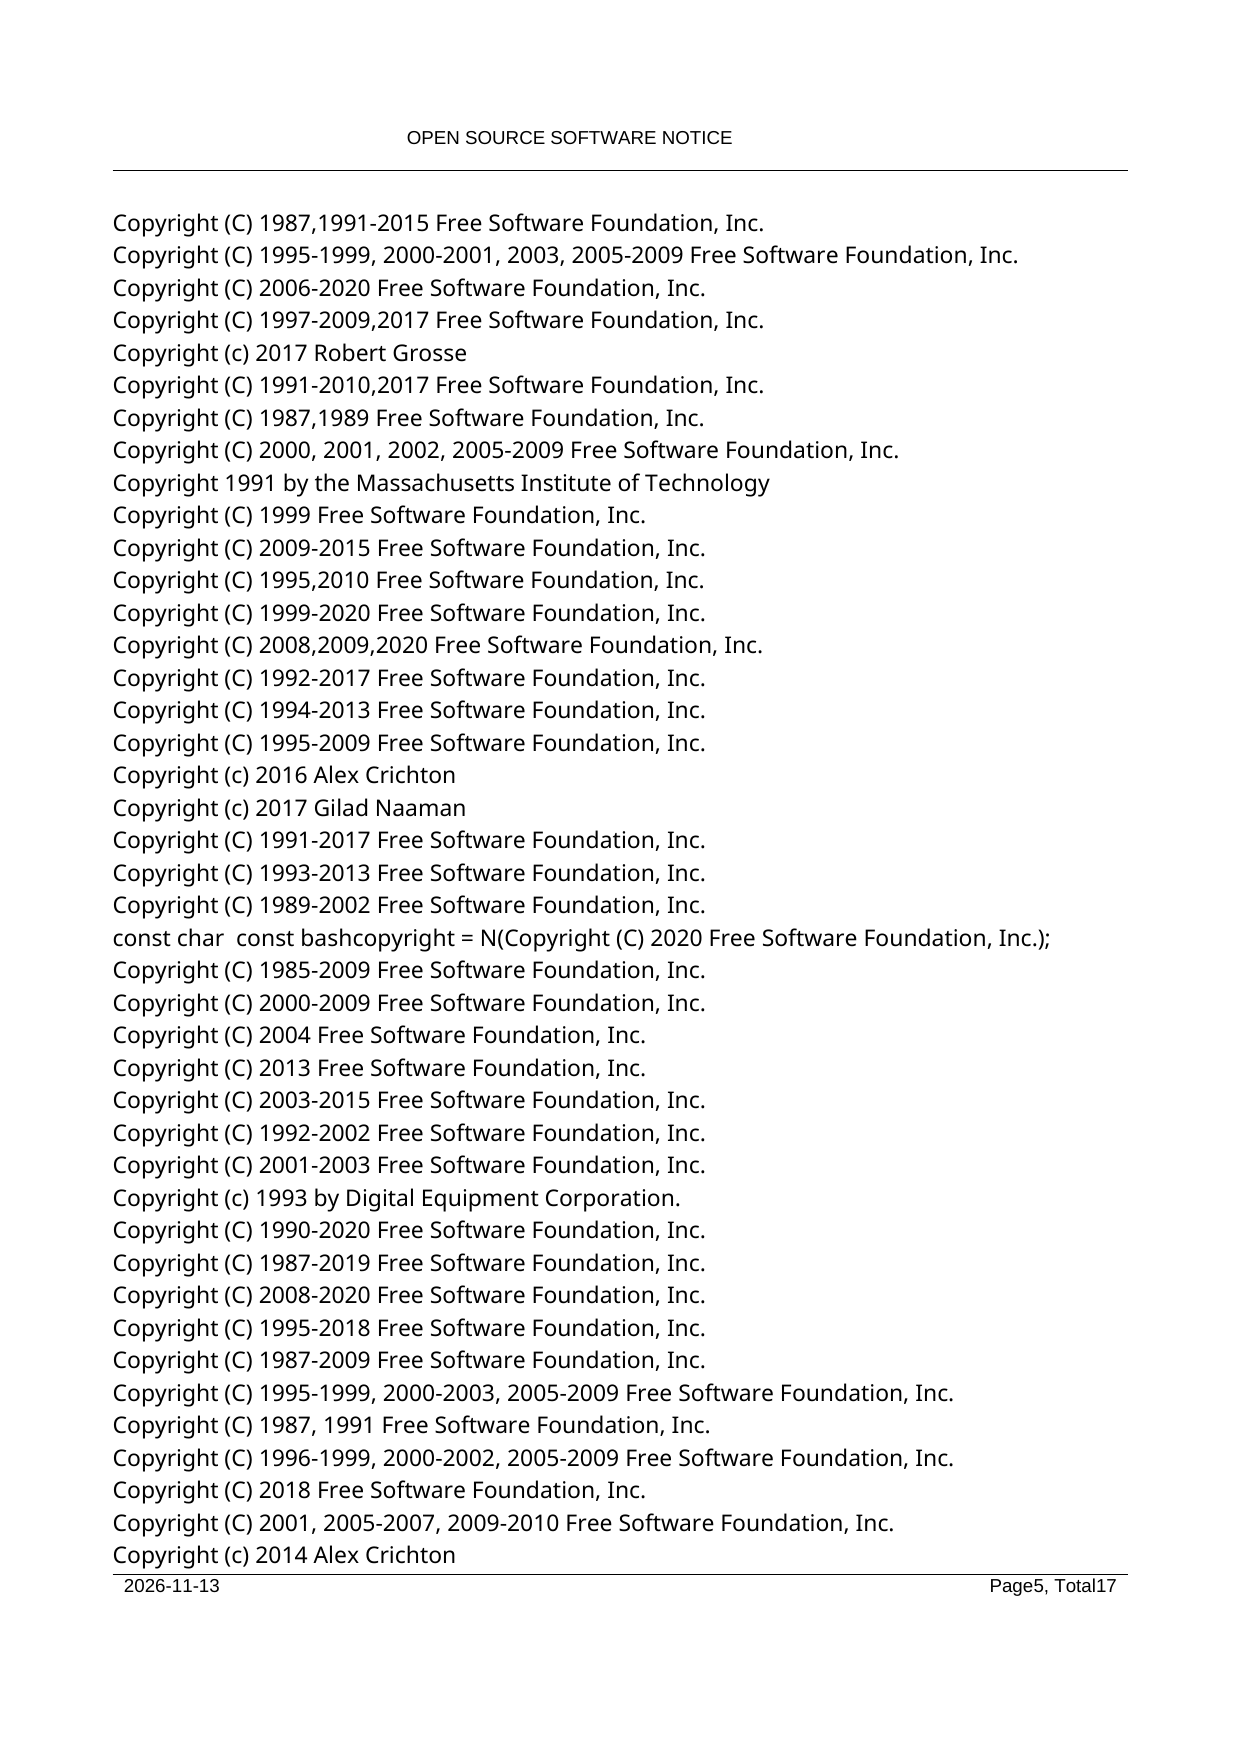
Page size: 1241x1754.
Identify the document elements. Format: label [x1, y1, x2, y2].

text [112, 206, 1128, 1571]
